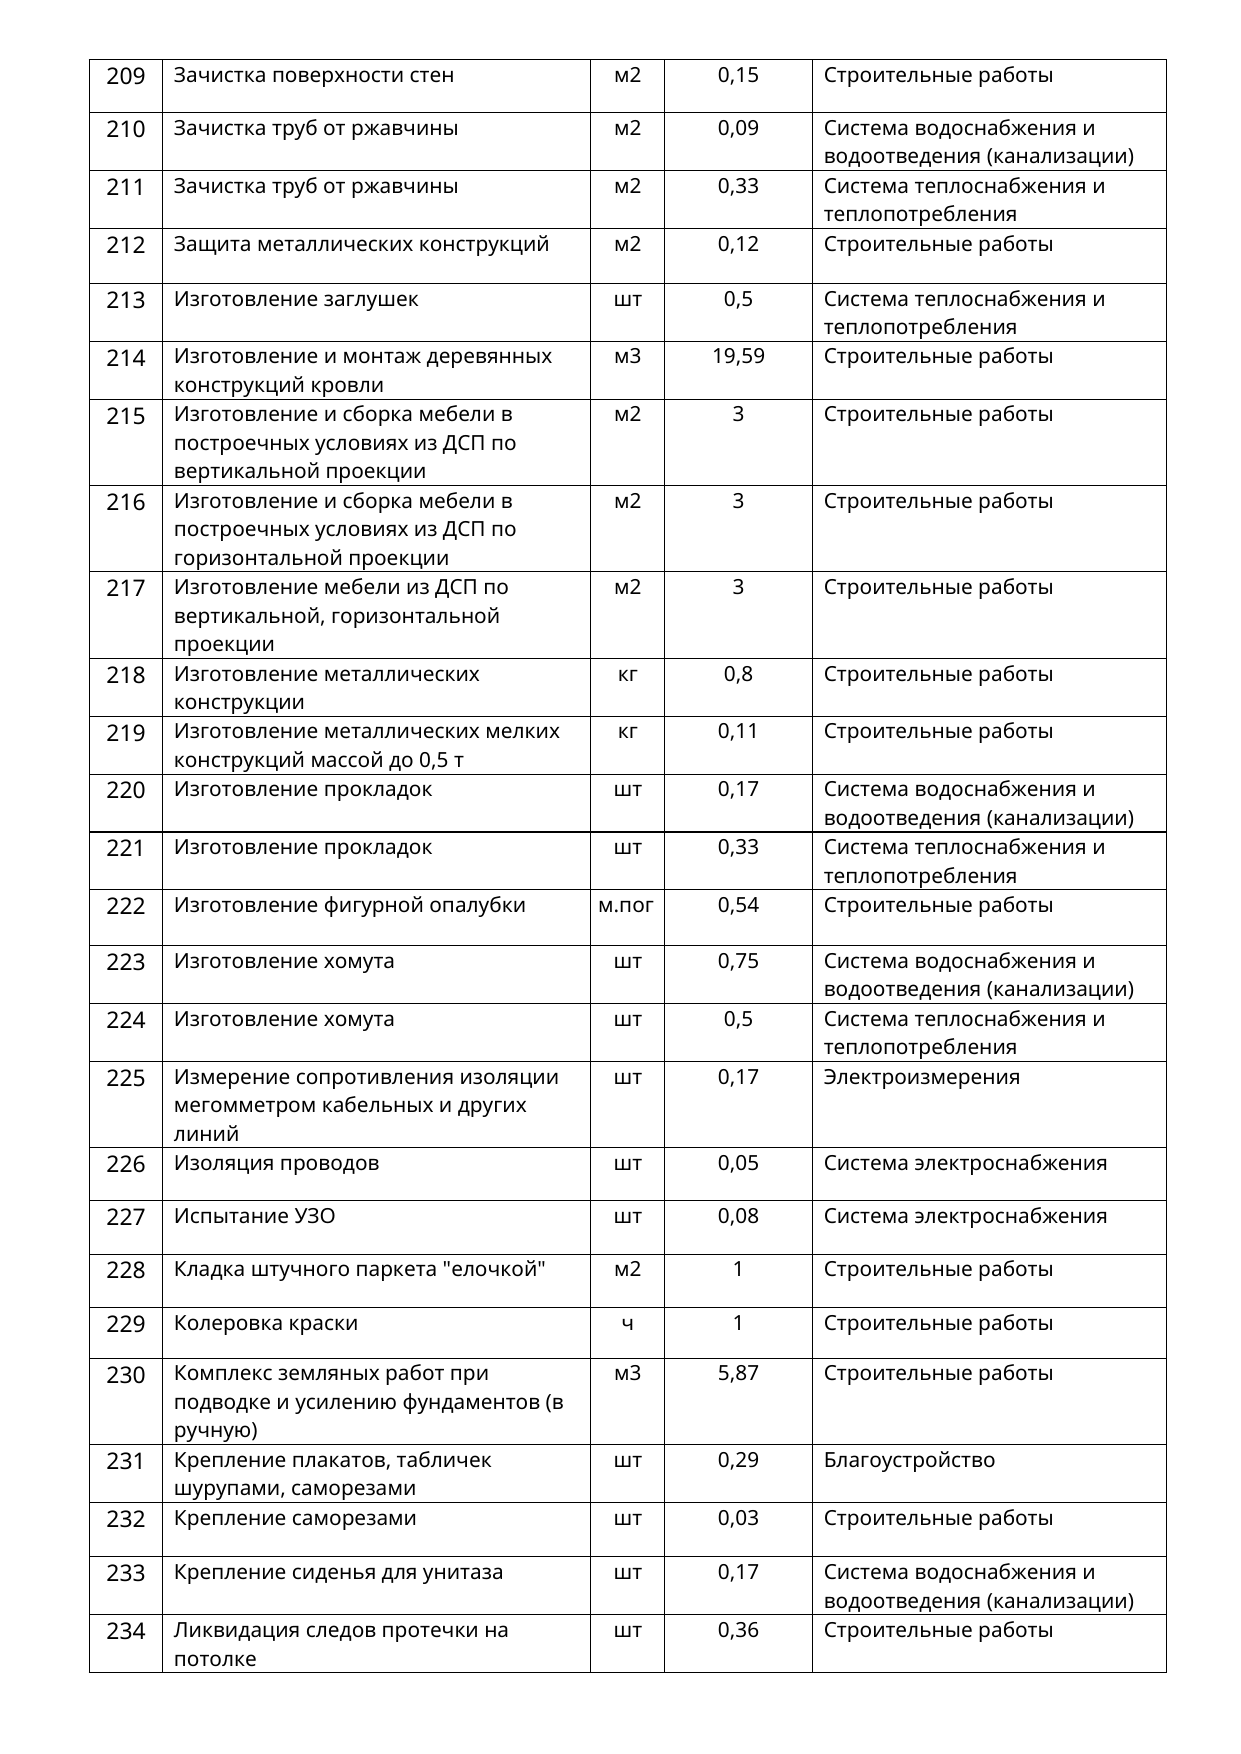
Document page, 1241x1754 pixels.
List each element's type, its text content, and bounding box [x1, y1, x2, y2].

table_cell 222 [90, 890, 162, 945]
table_cell 216 [90, 486, 162, 571]
table_cell Система водоснабжения и водоотведения (канализации) [813, 946, 1166, 1003]
table_cell Изготовление и сборка мебели в построечных условиях из ДСП по вертикальной проекции [163, 400, 590, 485]
table_cell м3 [591, 342, 664, 398]
table_cell Изготовление и монтаж деревянных конструкций кровли [163, 342, 590, 398]
table_cell 229 [90, 1308, 162, 1357]
table_cell Строительные работы [813, 1359, 1166, 1444]
table_cell Строительные работы [813, 486, 1166, 571]
table_cell Ликвидация следов протечки на потолке [163, 1615, 590, 1672]
table_cell шт [591, 1557, 664, 1614]
table_cell Изготовление фигурной опалубки [163, 890, 590, 945]
table_cell м3 [591, 1359, 664, 1444]
table_cell 0,03 [665, 1503, 812, 1556]
table_cell 215 [90, 400, 162, 485]
table_cell 0,5 [665, 1004, 812, 1061]
table_cell 3 [665, 400, 812, 485]
table_cell Крепление саморезами [163, 1503, 590, 1556]
table_cell 223 [90, 946, 162, 1003]
table_cell 209 [90, 60, 162, 112]
table_cell 0,08 [665, 1201, 812, 1253]
table_cell Строительные работы [813, 1308, 1166, 1357]
table_cell Изоляция проводов [163, 1148, 590, 1200]
table_cell 225 [90, 1062, 162, 1147]
table_cell 0,09 [665, 113, 812, 170]
table_cell Испытание УЗО [163, 1201, 590, 1253]
table_cell Колеровка краски [163, 1308, 590, 1357]
table_cell 1 [665, 1308, 812, 1357]
table_cell 231 [90, 1445, 162, 1502]
table_cell 227 [90, 1201, 162, 1253]
table_cell м2 [591, 400, 664, 485]
table_cell Строительные работы [813, 1255, 1166, 1307]
table_cell Кладка штучного паркета "елочкой" [163, 1255, 590, 1307]
table_cell Система водоснабжения и водоотведения (канализации) [813, 1557, 1166, 1614]
table_cell Изготовление и сборка мебели в построечных условиях из ДСП по горизонтальной проекции [163, 486, 590, 571]
table_cell м2 [591, 229, 664, 283]
table_cell Строительные работы [813, 1503, 1166, 1556]
table_cell Система теплоснабжения и теплопотребления [813, 1004, 1166, 1061]
table_cell Комплекс земляных работ при подводке и усилению фундаментов (в ручную) [163, 1359, 590, 1444]
table_cell м2 [591, 60, 664, 112]
table_cell Строительные работы [813, 229, 1166, 283]
table_cell Крепление плакатов, табличек шурупами, саморезами [163, 1445, 590, 1502]
table_cell 226 [90, 1148, 162, 1200]
table_cell Изготовление прокладок [163, 775, 590, 831]
table_cell м.пог [591, 890, 664, 945]
table_cell 218 [90, 659, 162, 716]
table_cell 232 [90, 1503, 162, 1556]
table_cell 0,15 [665, 60, 812, 112]
table_cell 219 [90, 717, 162, 773]
table_cell Система теплоснабжения и теплопотребления [813, 284, 1166, 341]
table_cell шт [591, 833, 664, 889]
table_cell 0,17 [665, 1062, 812, 1147]
table_cell Защита металлических конструкций [163, 229, 590, 283]
table_cell 0,33 [665, 171, 812, 228]
table_cell 220 [90, 775, 162, 831]
table_cell Изготовление прокладок [163, 833, 590, 889]
table_cell Зачистка поверхности стен [163, 60, 590, 112]
table_cell 0,54 [665, 890, 812, 945]
table_cell шт [591, 1445, 664, 1502]
table_cell шт [591, 1503, 664, 1556]
table_cell 0,36 [665, 1615, 812, 1672]
table_cell 0,8 [665, 659, 812, 716]
table_cell шт [591, 775, 664, 831]
table_cell 1 [665, 1255, 812, 1307]
table_cell Зачистка труб от ржавчины [163, 171, 590, 228]
table_cell ч [591, 1308, 664, 1357]
table_cell кг [591, 717, 664, 773]
table_cell Строительные работы [813, 717, 1166, 773]
table_cell 0,11 [665, 717, 812, 773]
table_cell Изготовление металлических мелких конструкций массой до 0,5 т [163, 717, 590, 773]
table_cell Измерение сопротивления изоляции мегомметром кабельных и других линий [163, 1062, 590, 1147]
table_cell шт [591, 1615, 664, 1672]
table_cell Изготовление металлических конструкции [163, 659, 590, 716]
table_cell м2 [591, 113, 664, 170]
table_cell 0,12 [665, 229, 812, 283]
table_cell 3 [665, 486, 812, 571]
table_cell Изготовление заглушек [163, 284, 590, 341]
table_cell 0,5 [665, 284, 812, 341]
table_cell м2 [591, 1255, 664, 1307]
table_cell Зачистка труб от ржавчины [163, 113, 590, 170]
table_cell Строительные работы [813, 342, 1166, 398]
table_cell 0,33 [665, 833, 812, 889]
table_cell 212 [90, 229, 162, 283]
table_cell 211 [90, 171, 162, 228]
table_cell 3 [665, 572, 812, 658]
table_cell 233 [90, 1557, 162, 1614]
table_cell Строительные работы [813, 1615, 1166, 1672]
table_cell Изготовление мебели из ДСП по вертикальной, горизонтальной проекции [163, 572, 590, 658]
table_cell 0,17 [665, 1557, 812, 1614]
table_cell 5,87 [665, 1359, 812, 1444]
table_cell Строительные работы [813, 60, 1166, 112]
table_cell Изготовление хомута [163, 1004, 590, 1061]
table_cell шт [591, 1004, 664, 1061]
table_cell Система теплоснабжения и теплопотребления [813, 833, 1166, 889]
table_cell 19,59 [665, 342, 812, 398]
table_cell 0,17 [665, 775, 812, 831]
table_cell 230 [90, 1359, 162, 1444]
table_cell 0,29 [665, 1445, 812, 1502]
table_cell Система водоснабжения и водоотведения (канализации) [813, 775, 1166, 831]
table_cell шт [591, 1062, 664, 1147]
table_cell 221 [90, 833, 162, 889]
table_cell 0,05 [665, 1148, 812, 1200]
table_cell Строительные работы [813, 890, 1166, 945]
table_cell 0,75 [665, 946, 812, 1003]
table_cell шт [591, 1148, 664, 1200]
table_cell Крепление сиденья для унитаза [163, 1557, 590, 1614]
table_cell 214 [90, 342, 162, 398]
table_cell шт [591, 1201, 664, 1253]
table_cell шт [591, 284, 664, 341]
table_cell 224 [90, 1004, 162, 1061]
table_cell м2 [591, 171, 664, 228]
table_cell м2 [591, 572, 664, 658]
table_cell Система электроснабжения [813, 1148, 1166, 1200]
table_cell Строительные работы [813, 400, 1166, 485]
table_cell Благоустройство [813, 1445, 1166, 1502]
table_cell Система теплоснабжения и теплопотребления [813, 171, 1166, 228]
table_cell 217 [90, 572, 162, 658]
table_cell 210 [90, 113, 162, 170]
table_cell 234 [90, 1615, 162, 1672]
table_cell кг [591, 659, 664, 716]
table_cell Изготовление хомута [163, 946, 590, 1003]
table_cell Система электроснабжения [813, 1201, 1166, 1253]
table_cell 213 [90, 284, 162, 341]
table_cell шт [591, 946, 664, 1003]
table_cell Строительные работы [813, 659, 1166, 716]
table_cell Строительные работы [813, 572, 1166, 658]
table_cell Электроизмерения [813, 1062, 1166, 1147]
table_cell Система водоснабжения и водоотведения (канализации) [813, 113, 1166, 170]
table_cell 228 [90, 1255, 162, 1307]
table_cell м2 [591, 486, 664, 571]
